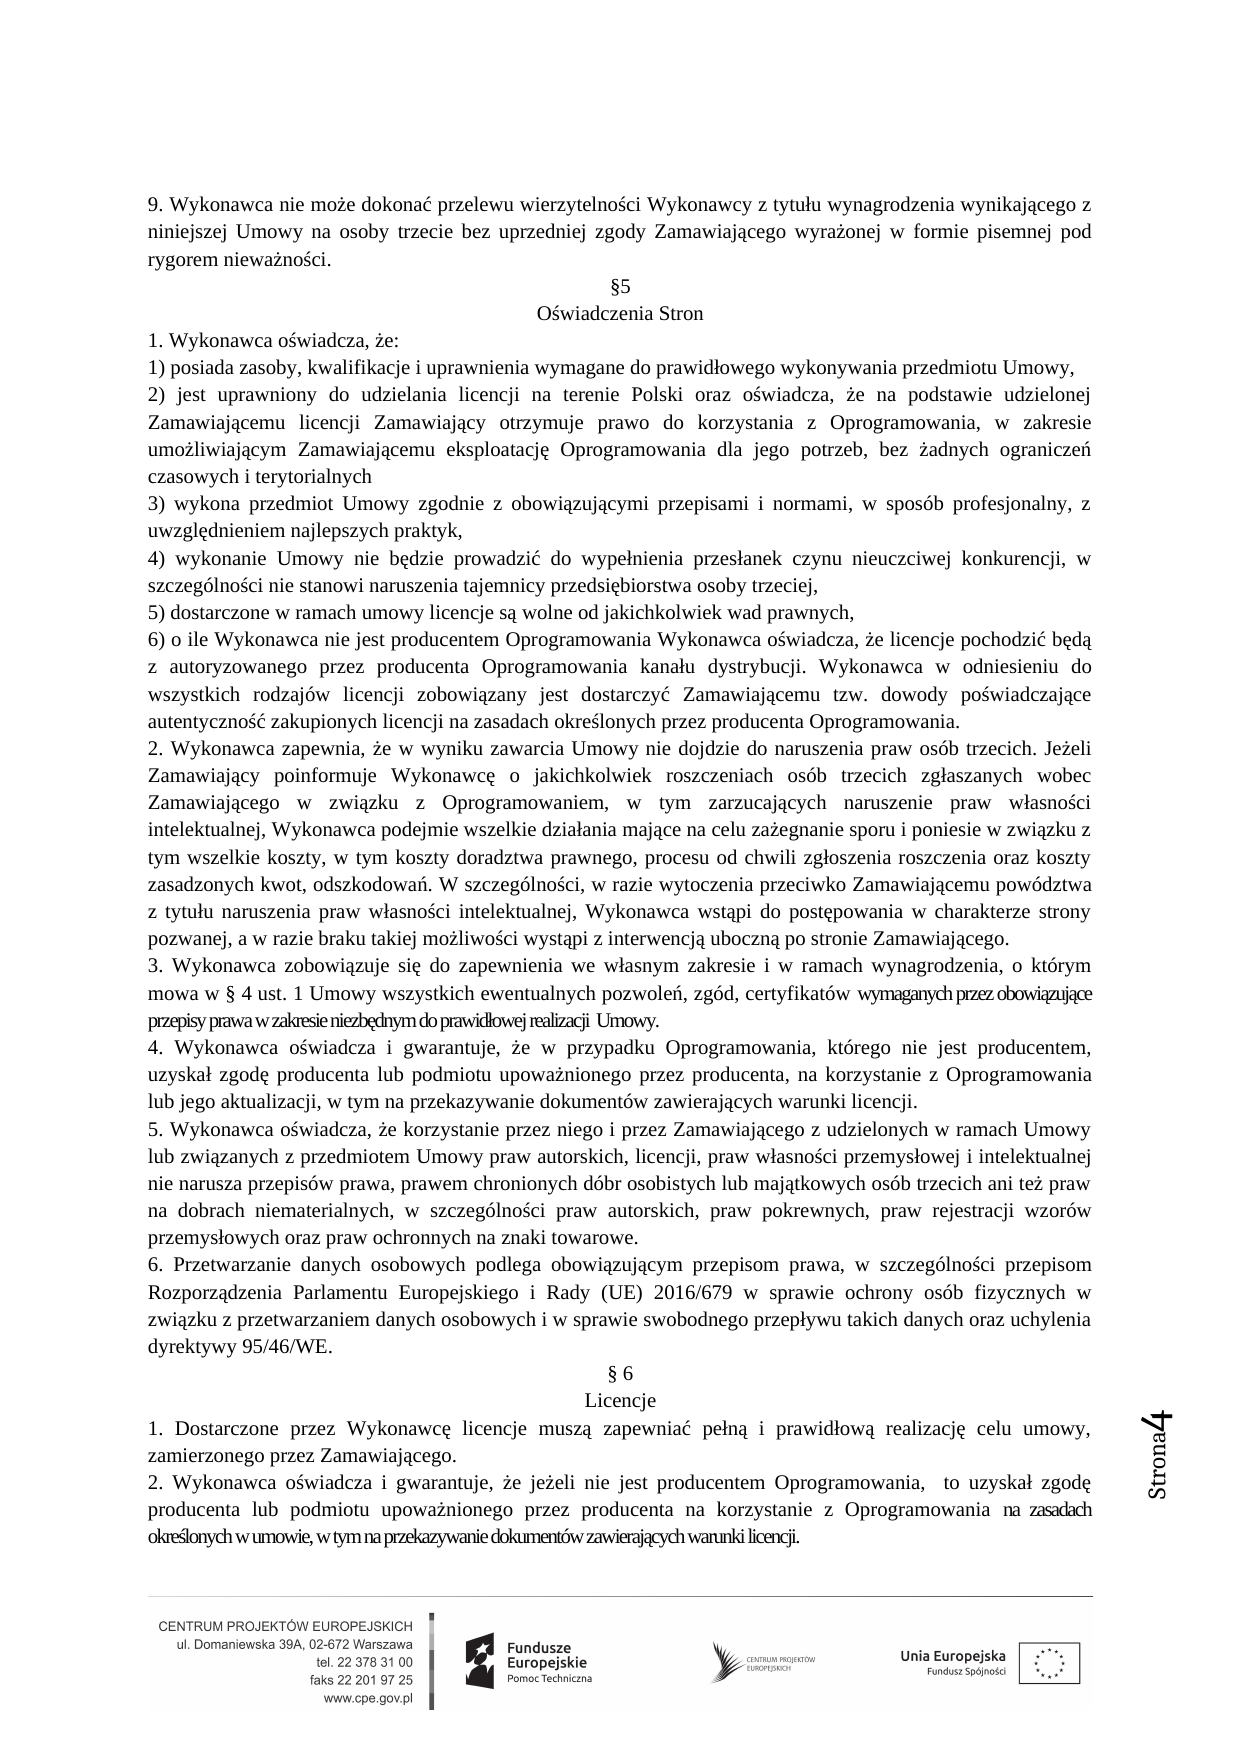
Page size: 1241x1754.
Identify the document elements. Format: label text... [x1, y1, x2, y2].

text 2) jest uprawniony do udzielania licencji na terenie Polski oraz oświadcza, że na podstawie udzielonej Zamawiającemu licencji Zamawiający otrzymuje prawo do korzystania z Oprogramowania, w zakresie umożliwiającym Zamawiającemu eksploatację Oprogramowania dla jego potrzeb, bez żadnych ograniczeń czasowych i terytorialnych [148, 382, 1093, 488]
text Licencje [148, 1388, 1093, 1412]
text 6. Przetwarzanie danych osobowych podlega obowiązującym przepisom prawa, w szczególności przepisom Rozporządzenia Parlamentu Europejskiego i Rady (UE) 2016/679 w sprawie ochrony osób fizycznych w związku z przetwarzaniem danych osobowych i w sprawie swobodnego przepływu takich danych oraz uchylenia dyrektywy 95/46/WE. [148, 1252, 1093, 1358]
text 3. Wykonawca zobowiązuje się do zapewnienia we własnym zakresie i w ramach wynagrodzenia, o którym mowa w § 4 ust. 1 Umowy wszystkich ewentualnych pozwoleń, zgód, certyfikatów wymaganych przez obowiązujące przepisy prawa w zakresie niezbędnym do prawidłowej realizacji Umowy. [148, 953, 1093, 1032]
text 6) o ile Wykonawca nie jest producentem Oprogramowania Wykonawca oświadcza, że licencje pochodzić będą z autoryzowanego przez producenta Oprogramowania kanału dystrybucji. Wykonawca w odniesieniu do wszystkich rodzajów licencji zobowiązany jest dostarczyć Zamawiającemu tzw. dowody poświadczające autentyczność zakupionych licencji na zasadach określonych przez producenta Oprogramowania. [148, 627, 1093, 733]
text 1. Dostarczone przez Wykonawcę licencje muszą zapewniać pełną i prawidłową realizację celu umowy, zamierzonego przez Zamawiającego. [148, 1416, 1093, 1467]
text 2. Wykonawca zapewnia, że w wyniku zawarcia Umowy nie dojdzie do naruszenia praw osób trzecich. Jeżeli Zamawiający poinformuje Wykonawcę o jakichkolwiek roszczeniach osób trzecich zgłaszanych wobec Zamawiającego w związku z Oprogramowaniem, w tym zarzucających naruszenie praw własności intelektualnej, Wykonawca podejmie wszelkie działania mające na celu zażegnanie sporu i poniesie w związku z tym wszelkie koszty, w tym koszty doradztwa prawnego, procesu od chwili zgłoszenia roszczenia oraz koszty zasadzonych kwot, odszkodowań. W szczególności, w razie wytoczenia przeciwko Zamawiającemu powództwa z tytułu naruszenia praw własności intelektualnej, Wykonawca wstąpi do postępowania w charakterze strony pozwanej, a w razie braku takiej możliwości wystąpi z interwencją uboczną po stronie Zamawiającego. [148, 736, 1093, 950]
text 5) dostarczone w ramach umowy licencje są wolne od jakichkolwiek wad prawnych, [148, 600, 1093, 624]
picture [147, 1596, 1094, 1710]
text 4. Wykonawca oświadcza i gwarantuje, że w przypadku Oprogramowania, którego nie jest producentem, uzyskał zgodę producenta lub podmiotu upoważnionego przez producenta, na korzystanie z Oprogramowania lub jego aktualizacji, w tym na przekazywanie dokumentów zawierających warunki licencji. [148, 1035, 1093, 1113]
text 9. Wykonawca nie może dokonać przelewu wierzytelności Wykonawcy z tytułu wynagrodzenia wynikającego z niniejszej Umowy na osoby trzecie bez uprzedniej zgody Zamawiającego wyrażonej w formie pisemnej pod rygorem nieważności. [148, 192, 1093, 271]
text §5 [148, 274, 1093, 298]
text 1) posiada zasoby, kwalifikacje i uprawnienia wymagane do prawidłowego wykonywania przedmiotu Umowy, [148, 355, 1093, 379]
text 5. Wykonawca oświadcza, że korzystanie przez niego i przez Zamawiającego z udzielonych w ramach Umowy lub związanych z przedmiotem Umowy praw autorskich, licencji, praw własności przemysłowej i intelektualnej nie narusza przepisów prawa, prawem chronionych dóbr osobistych lub majątkowych osób trzecich ani też praw na dobrach niematerialnych, w szczególności praw autorskich, praw pokrewnych, praw rejestracji wzorów przemysłowych oraz praw ochronnych na znaki towarowe. [148, 1116, 1093, 1249]
text 1. Wykonawca oświadcza, że: [148, 328, 1093, 352]
text 3) wykona przedmiot Umowy zgodnie z obowiązującymi przepisami i normami, w sposób profesjonalny, z uwzględnieniem najlepszych praktyk, [148, 491, 1093, 542]
text § 6 [148, 1361, 1093, 1385]
text 2. Wykonawca oświadcza i gwarantuje, że jeżeli nie jest producentem Oprogramowania, to uzyskał zgodę producenta lub podmiotu upoważnionego przez producenta na korzystanie z Oprogramowania na zasadach określonych w umowie, w tym na przekazywanie dokumentów zawierających warunki licencji. [148, 1470, 1093, 1548]
text Oświadczenia Stron [148, 301, 1093, 325]
text 4) wykonanie Umowy nie będzie prowadzić do wypełnienia przesłanek czynu nieuczciwej konkurencji, w szczególności nie stanowi naruszenia tajemnicy przedsiębiorstwa osoby trzeciej, [148, 546, 1093, 597]
